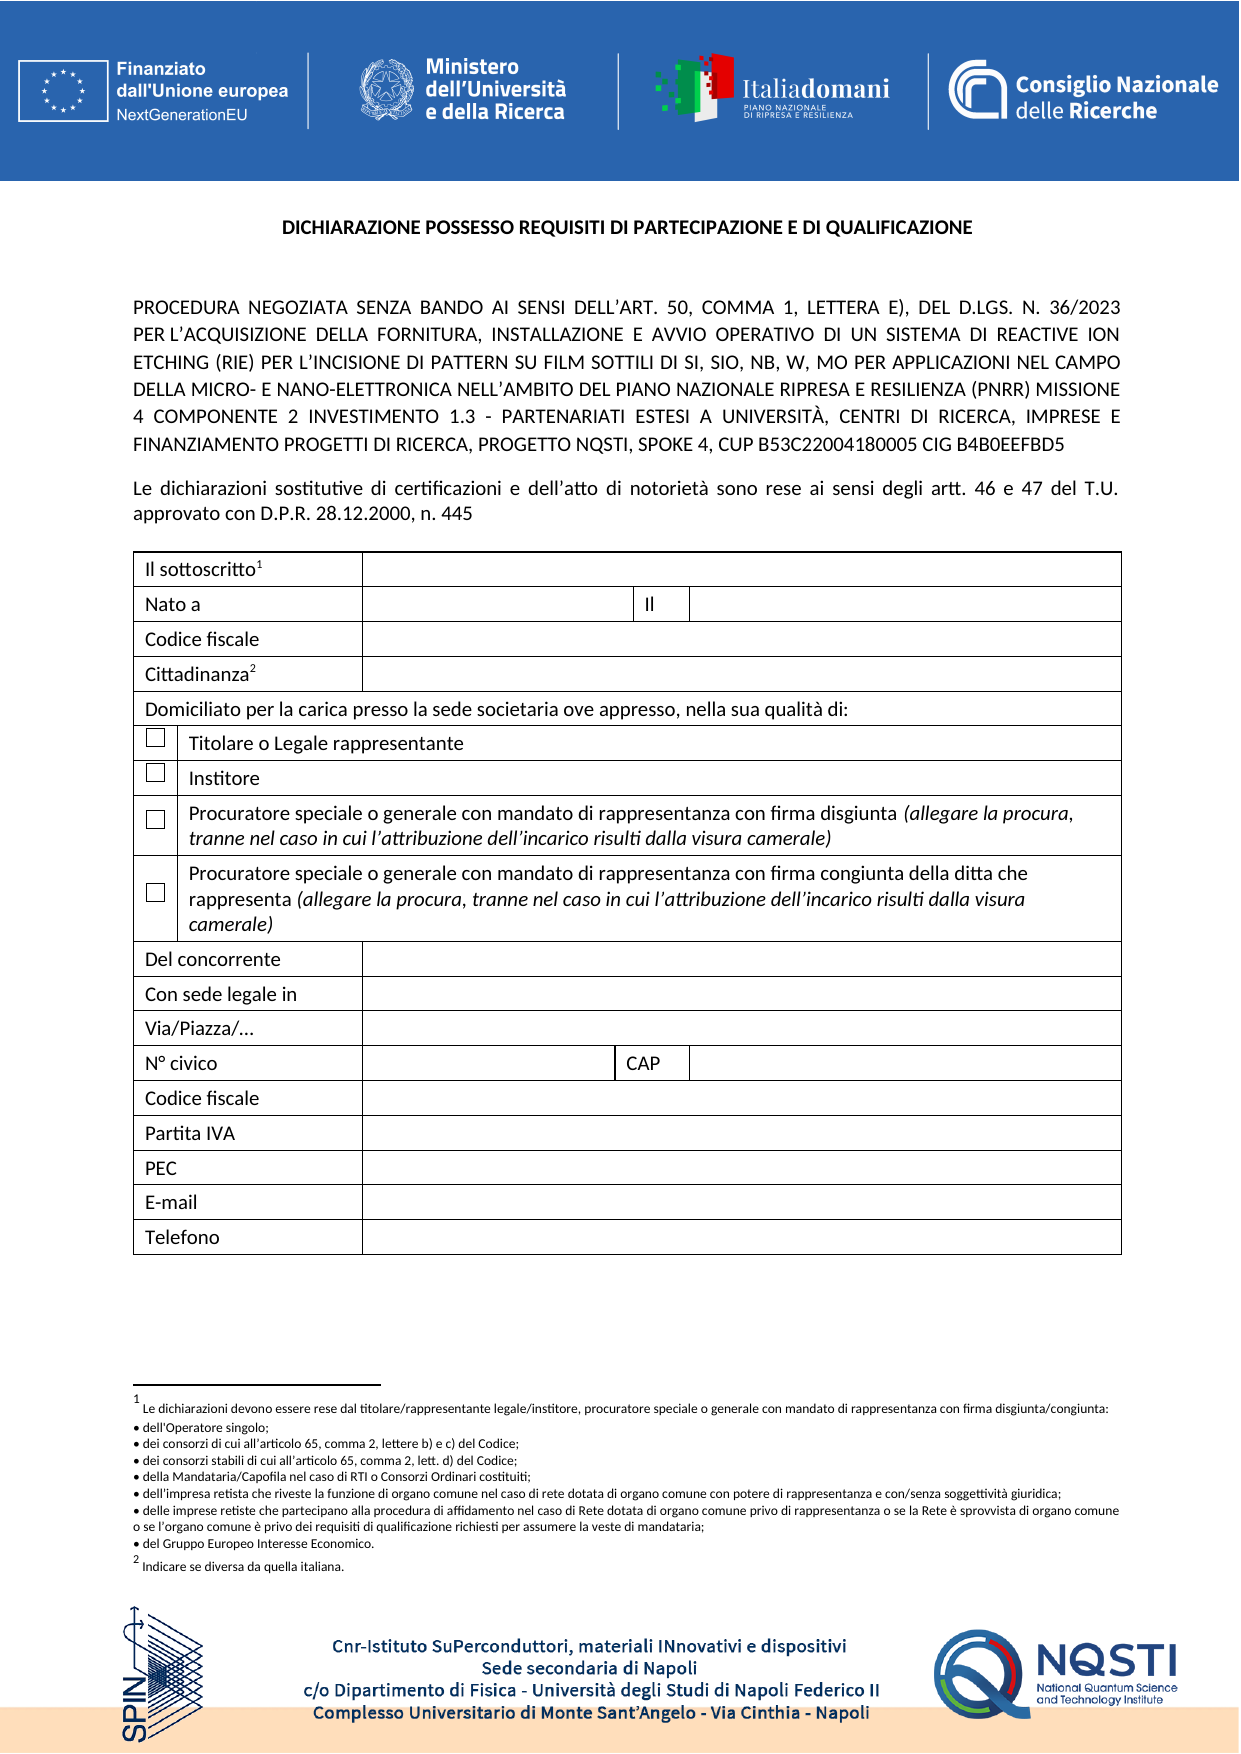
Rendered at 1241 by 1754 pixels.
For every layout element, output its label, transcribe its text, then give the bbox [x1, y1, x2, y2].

table_cell [363, 1220, 1121, 1254]
table_cell [363, 1046, 614, 1080]
table_cell [134, 761, 177, 795]
table_cell Codice fiscale [134, 1081, 362, 1115]
table_cell Procuratore speciale o generale con mandato di rappresentanza con firma congiunta della ditta che rappresenta (allegare la procura, tranne nel caso in cui l’attribuzione dell’incarico risulti dalla visura camerale) [178, 856, 1121, 941]
table_cell [363, 977, 1121, 1010]
table_cell Codice fiscale [134, 622, 362, 656]
table_cell [363, 657, 1121, 691]
table_cell [363, 942, 1121, 976]
table_cell [363, 1011, 1121, 1045]
table_cell [363, 1151, 1121, 1184]
table_cell Cittadinanza [134, 657, 362, 691]
table_cell [134, 796, 177, 855]
table_cell [690, 1046, 1121, 1080]
table_cell CAP [616, 1046, 689, 1080]
table_cell Con sede legale in [134, 977, 362, 1010]
picture [0, 1, 1239, 181]
table_cell Institore [178, 761, 1121, 795]
table_cell [363, 1081, 1121, 1115]
table_cell [363, 1185, 1121, 1219]
table_cell Procuratore speciale o generale con mandato di rappresentanza con firma disgiunta (allegare la procura, tranne nel caso in cui l’attribuzione dell’incarico risulti dalla visura camerale) [178, 796, 1121, 855]
text Le dichiarazioni sostitutive di certificazioni e dell’atto di notorietà sono rese ai sensi degli artt. 46 e 47 del T.U. approvato con D.P.R. 28.12.2000, n. 445 [133, 475, 1122, 526]
table_cell PEC [134, 1151, 362, 1184]
table_cell [134, 726, 177, 760]
text DICHIARAZIONE POSSESSO REQUISITI DI PARTECIPAZIONE E DI QUALIFICAZIONE [133, 214, 1122, 239]
table_cell [363, 1116, 1121, 1149]
table_cell [363, 587, 633, 621]
table_cell [363, 622, 1121, 656]
text PROCEDURA NEGOZIATA SENZA BANDO AI SENSI DELL’ART. 50, COMMA 1, LETTERA E), DEL D.LGS. N. 36/2023 PER L’ACQUISIZIONE DELLA FORNITURA, INSTALLAZIONE E AVVIO OPERATIVO DI UN SISTEMA DI REACTIVE ION ETCHING (RIE) PER L’INCISIONE DI PATTERN SU FILM SOTTILI DI SI, SIO, NB, W, MO PER APPLICAZIONI NEL CAMPO DELLA MICRO- E NANO-ELETTRONICA NELL’AMBITO DEL PIANO NAZIONALE RIPRESA E RESILIENZA (PNRR) MISSIONE 4 COMPONENTE 2 INVESTIMENTO 1.3 - PARTENARIATI ESTESI A UNIVERSITÀ, CENTRI DI RICERCA, IMPRESE E FINANZIAMENTO PROGETTI DI RICERCA, PROGETTO NQSTI, SPOKE 4, CUP B53C22004180005 CIG B4B0EEFBD5 [133, 294, 1122, 456]
picture [0, 1595, 1239, 1753]
table_cell Il [634, 587, 689, 621]
table_cell [134, 856, 177, 941]
table_cell E-mail [134, 1185, 362, 1219]
table_cell Telefono [134, 1220, 362, 1254]
table_cell Nato a [134, 587, 362, 621]
table_cell Partita IVA [134, 1116, 362, 1149]
table_cell N° civico [134, 1046, 362, 1080]
table_cell Domiciliato per la carica presso la sede societaria ove appresso, nella sua qualità di: [134, 692, 1121, 725]
table_cell Del concorrente [134, 942, 362, 976]
table_cell Titolare o Legale rappresentante [178, 726, 1121, 760]
table_cell Via/Piazza/… [134, 1011, 362, 1045]
table_cell [690, 587, 1121, 621]
table_header Il sottoscritto [134, 553, 362, 586]
table_header [363, 553, 1121, 586]
